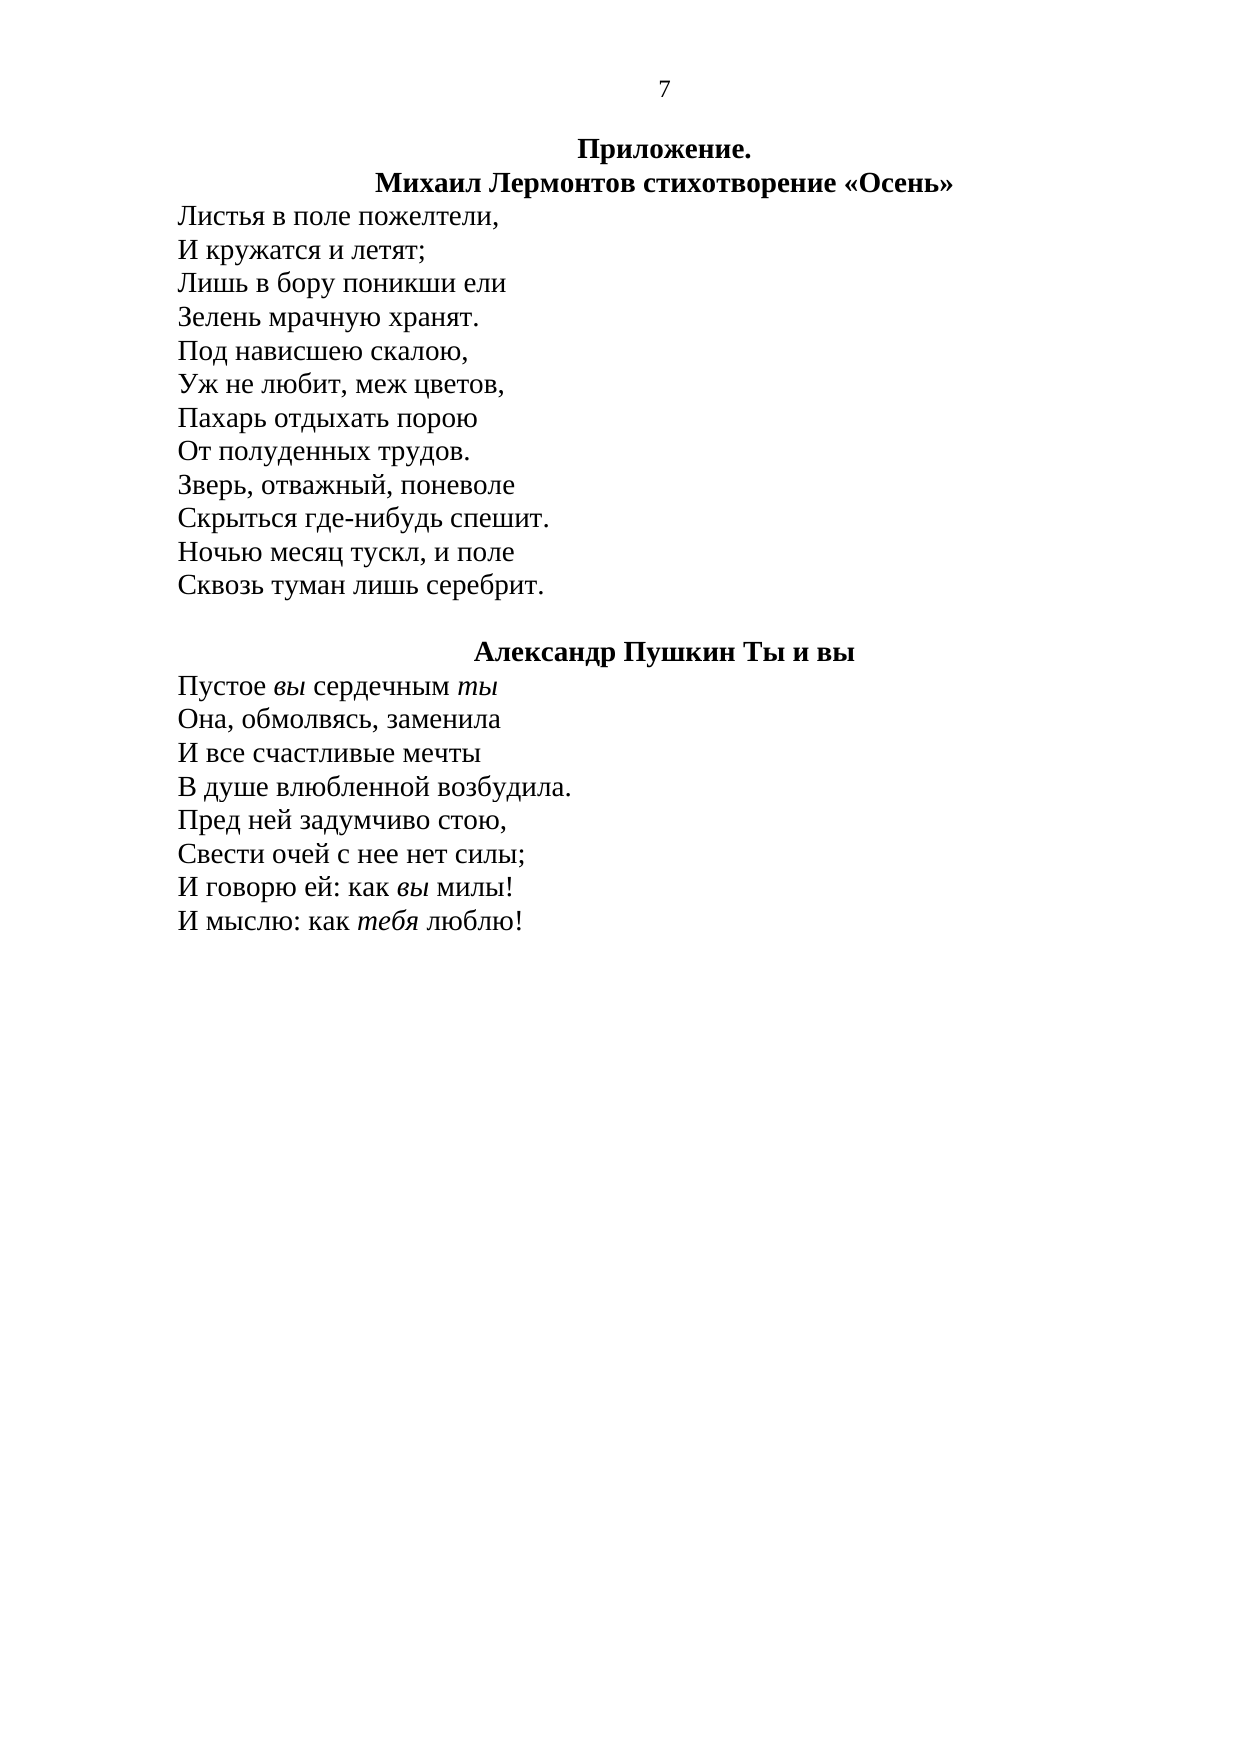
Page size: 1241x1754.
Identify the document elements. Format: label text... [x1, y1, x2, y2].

text Михаил Лермонтов стихотворение «Осень» [177, 165, 1152, 198]
text Пустое вы сердечным ты Она, обмолвясь, заменила И все счастливые мечты В душе влюбленной возбудила. Пред ней задумчиво стою, Свести очей с нее нет силы; И говорю ей: как вы милы! И мыслю: как тебя люблю! [481, 668, 1152, 936]
text Александр Пушкин Ты и вы [177, 634, 1152, 668]
text Приложение. [177, 131, 1152, 165]
text Листья в поле пожелтели, И кружатся и летят; Лишь в бору поникши ели Зелень мрачную хранят. Под нависшею скалою, Уж не любит, меж цветов, Пахарь отдыхать порою От полуденных трудов. Зверь, отважный, поневоле Скрыться где-нибудь спешит. Ночью месяц тускл, и поле Сквозь туман лишь серебрит. [177, 198, 1152, 601]
